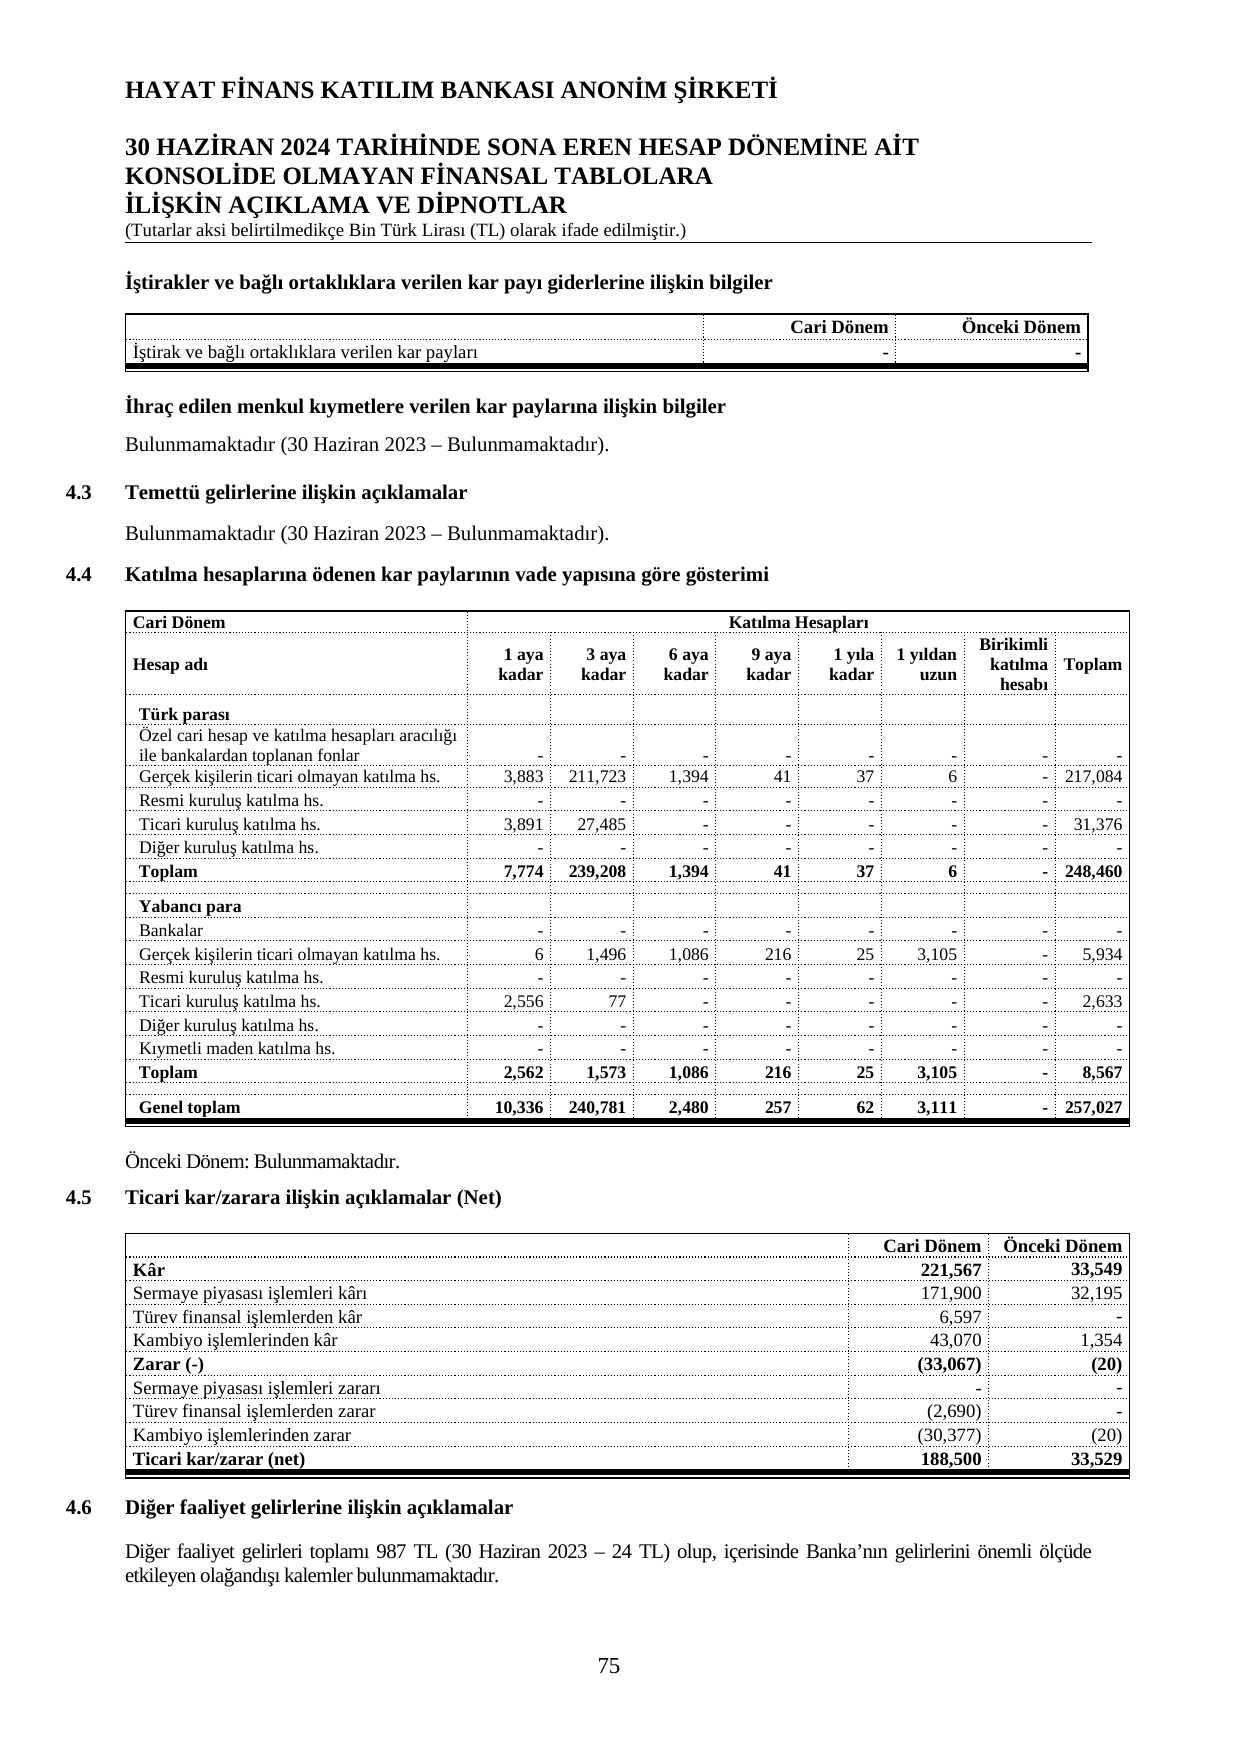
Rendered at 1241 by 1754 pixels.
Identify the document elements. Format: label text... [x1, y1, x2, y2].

text 4.6 Diğer faaliyet gelirlerine ilişkin açıklamalar [66, 1495, 1092, 1519]
text Bulunmamaktadır (30 Haziran 2023 – Bulunmamaktadır). [125, 432, 1092, 456]
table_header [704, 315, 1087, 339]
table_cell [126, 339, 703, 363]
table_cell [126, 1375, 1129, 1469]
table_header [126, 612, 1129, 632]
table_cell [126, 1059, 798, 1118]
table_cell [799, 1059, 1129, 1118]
text Diğer faaliyet gelirleri toplamı 987 TL (30 Haziran 2023 – 24 TL) olup, içerisinde Banka’nın gelirlerini önemli ölçüde etkileyen olağandışı kalemler bulunmamaktadır. [125, 1538, 1092, 1587]
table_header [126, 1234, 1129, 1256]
text Bulunmamaktadır (30 Haziran 2023 – Bulunmamaktadır). [125, 521, 1092, 545]
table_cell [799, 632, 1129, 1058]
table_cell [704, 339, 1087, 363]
text Önceki Dönem: Bulunmamaktadır. [125, 1148, 1092, 1173]
text İştirakler ve bağlı ortaklıklara verilen kar payı giderlerine ilişkin bilgiler [125, 270, 1092, 294]
text 4.3 Temettü gelirlerine ilişkin açıklamalar [66, 480, 1092, 504]
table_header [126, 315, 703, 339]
text 4.5 Ticari kar/zarara ilişkin açıklamalar (Net) [66, 1184, 1092, 1209]
text İhraç edilen menkul kıymetlere verilen kar paylarına ilişkin bilgiler [125, 394, 1092, 418]
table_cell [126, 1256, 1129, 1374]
text 4.4 Katılma hesaplarına ödenen kar paylarının vade yapısına göre gösterimi [66, 562, 1092, 586]
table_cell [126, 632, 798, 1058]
